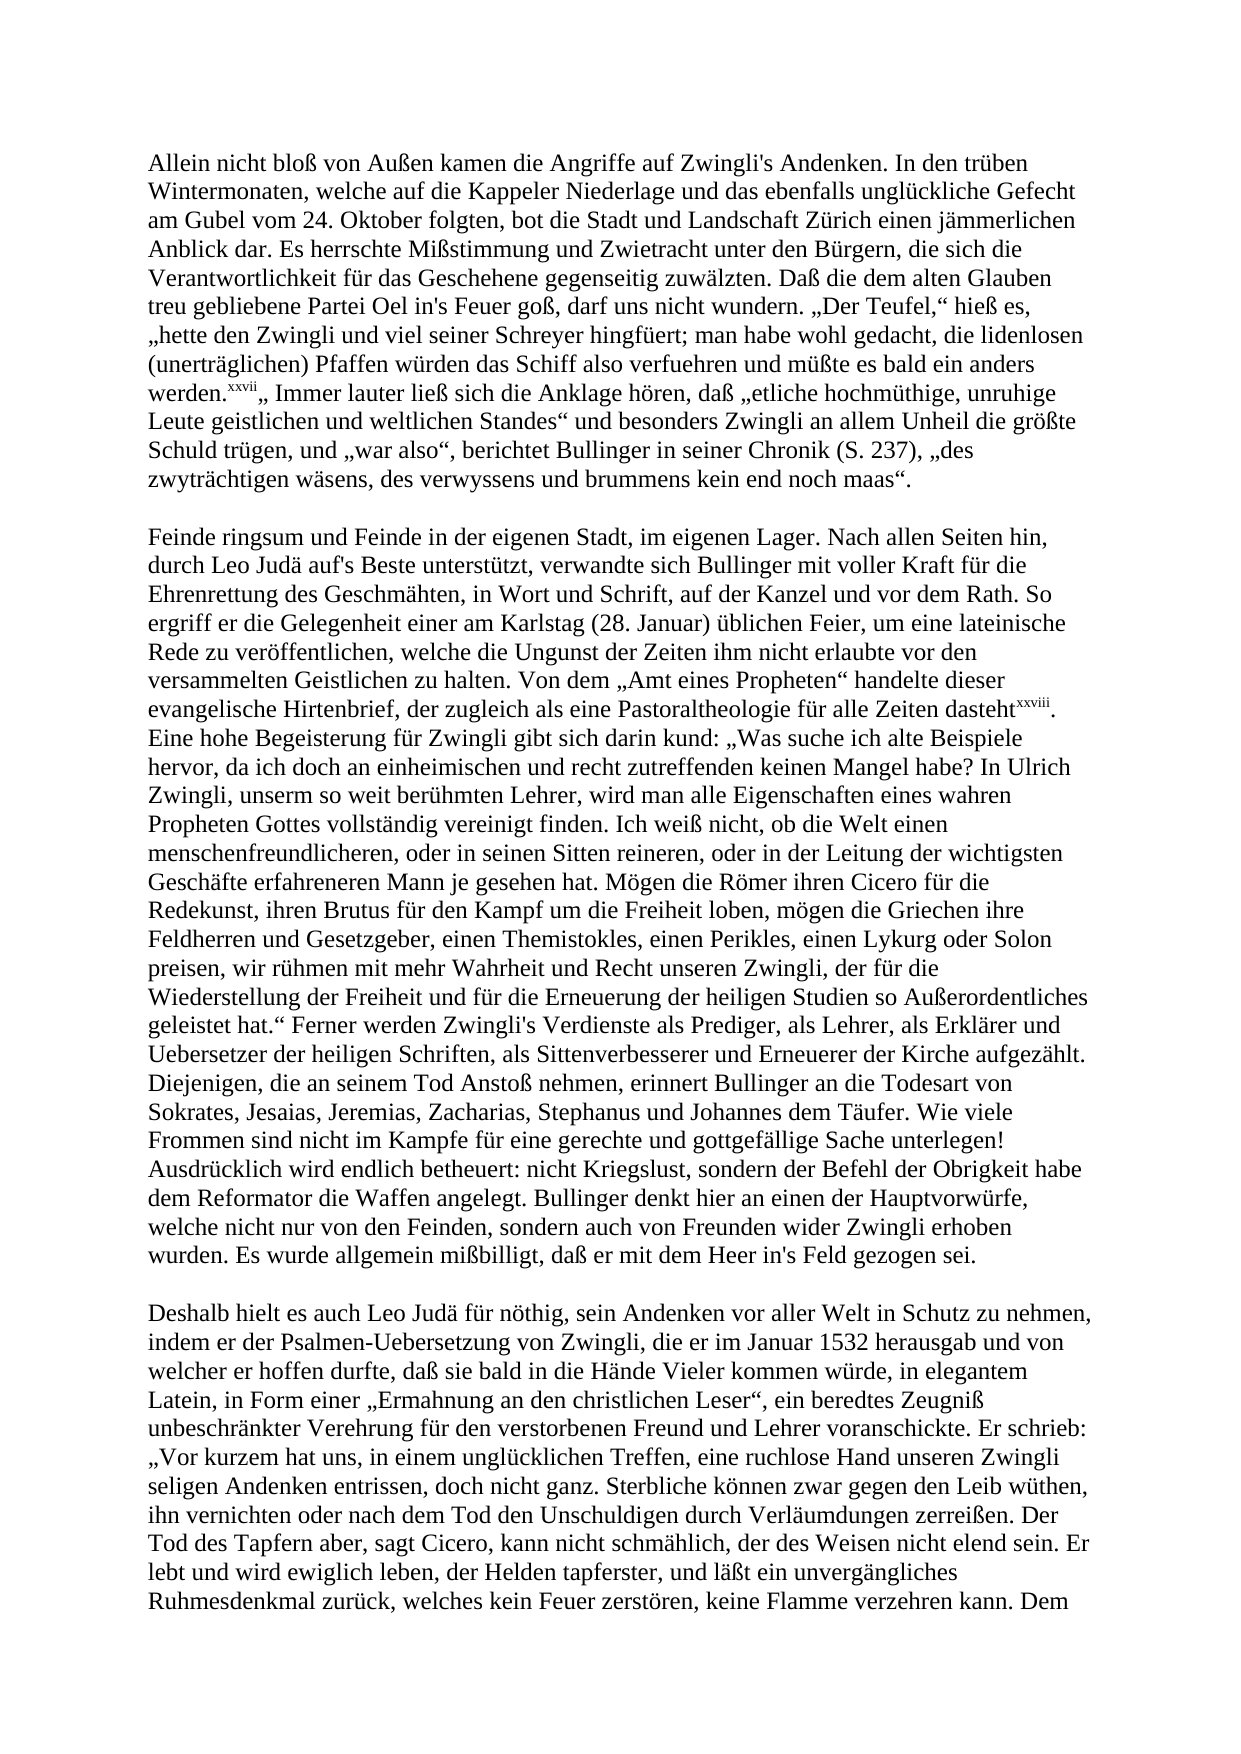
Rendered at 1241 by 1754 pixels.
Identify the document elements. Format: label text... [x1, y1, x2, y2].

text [148, 1298, 1093, 1615]
text Allein nicht bloß von Außen kamen die Angriffe auf Zwingli's Andenken. In den trüben Wintermonaten, welche auf die Kappeler Niederlage und das ebenfalls unglückliche Gefecht am Gubel vom 24. Oktober folgten, bot die Stadt und Landschaft Zürich einen jämmerlichen Anblick dar. Es herrschte Mißstimmung und Zwietracht unter den Bürgern, die sich die Verantwortlichkeit für das Geschehene gegenseitig zuwälzten. Daß die dem alten Glauben treu gebliebene Partei Oel in's Feuer goß, darf uns nicht wundern. „Der Teufel,“ hieß es, „hette den Zwingli und viel seiner Schreyer hingfüert; man habe wohl gedacht, die lidenlosen (unerträglichen) Pfaffen würden das Schiff also verfuehren und müßte es bald ein anders werden.„ Immer lauter ließ sich die Anklage hören, daß „etliche hochmüthige, unruhige Leute geistlichen und weltlichen Standes“ und besonders Zwingli an allem Unheil die größte Schuld trügen, und „war also“, berichtet Bullinger in seiner Chronik (S. 237), „des zwyträchtigen wäsens, des verwyssens und brummens kein end noch maas“. [148, 148, 1093, 493]
text Feinde ringsum und Feinde in der eigenen Stadt, im eigenen Lager. Nach allen Seiten hin, durch Leo Judä auf's Beste unterstützt, verwandte sich Bullinger mit voller Kraft für die Ehrenrettung des Geschmähten, in Wort und Schrift, auf der Kanzel und vor dem Rath. So ergriff er die Gelegenheit einer am Karlstag (28. Januar) üblichen Feier, um eine lateinische Rede zu veröffentlichen, welche die Ungunst der Zeiten ihm nicht erlaubte vor den versammelten Geistlichen zu halten. Von dem „Amt eines Propheten“ handelte dieser evangelische Hirtenbrief, der zugleich als eine Pastoraltheologie für alle Zeiten dasteht. Eine hohe Begeisterung für Zwingli gibt sich darin kund: „Was suche ich alte Beispiele hervor, da ich doch an einheimischen und recht zutreffenden keinen Mangel habe? In Ulrich Zwingli, unserm so weit berühmten Lehrer, wird man alle Eigenschaften eines wahren Propheten Gottes vollständig vereinigt finden. Ich weiß nicht, ob die Welt einen menschenfreundlicheren, oder in seinen Sitten reineren, oder in der Leitung der wichtigsten Geschäfte erfahreneren Mann je gesehen hat. Mögen die Römer ihren Cicero für die Redekunst, ihren Brutus für den Kampf um die Freiheit loben, mögen die Griechen ihre Feldherren und Gesetzgeber, einen Themistokles, einen Perikles, einen Lykurg oder Solon preisen, wir rühmen mit mehr Wahrheit und Recht unseren Zwingli, der für die Wiederstellung der Freiheit und für die Erneuerung der heiligen Studien so Außerordentliches geleistet hat.“ Ferner werden Zwingli's Verdienste als Prediger, als Lehrer, als Erklärer und Uebersetzer der heiligen Schriften, als Sittenverbesserer und Erneuerer der Kirche aufgezählt. Diejenigen, die an seinem Tod Anstoß nehmen, erinnert Bullinger an die Todesart von Sokrates, Jesaias, Jeremias, Zacharias, Stephanus und Johannes dem Täufer. Wie viele Frommen sind nicht im Kampfe für eine gerechte und gottgefällige Sache unterlegen! Ausdrücklich wird endlich betheuert: nicht Kriegslust, sondern der Befehl der Obrigkeit habe dem Reformator die Waffen angelegt. Bullinger denkt hier an einen der Hauptvorwürfe, welche nicht nur von den Feinden, sondern auch von Freunden wider Zwingli erhoben wurden. Es wurde allgemein mißbilligt, daß er mit dem Heer in's Feld gezogen sei. [148, 522, 1093, 1269]
